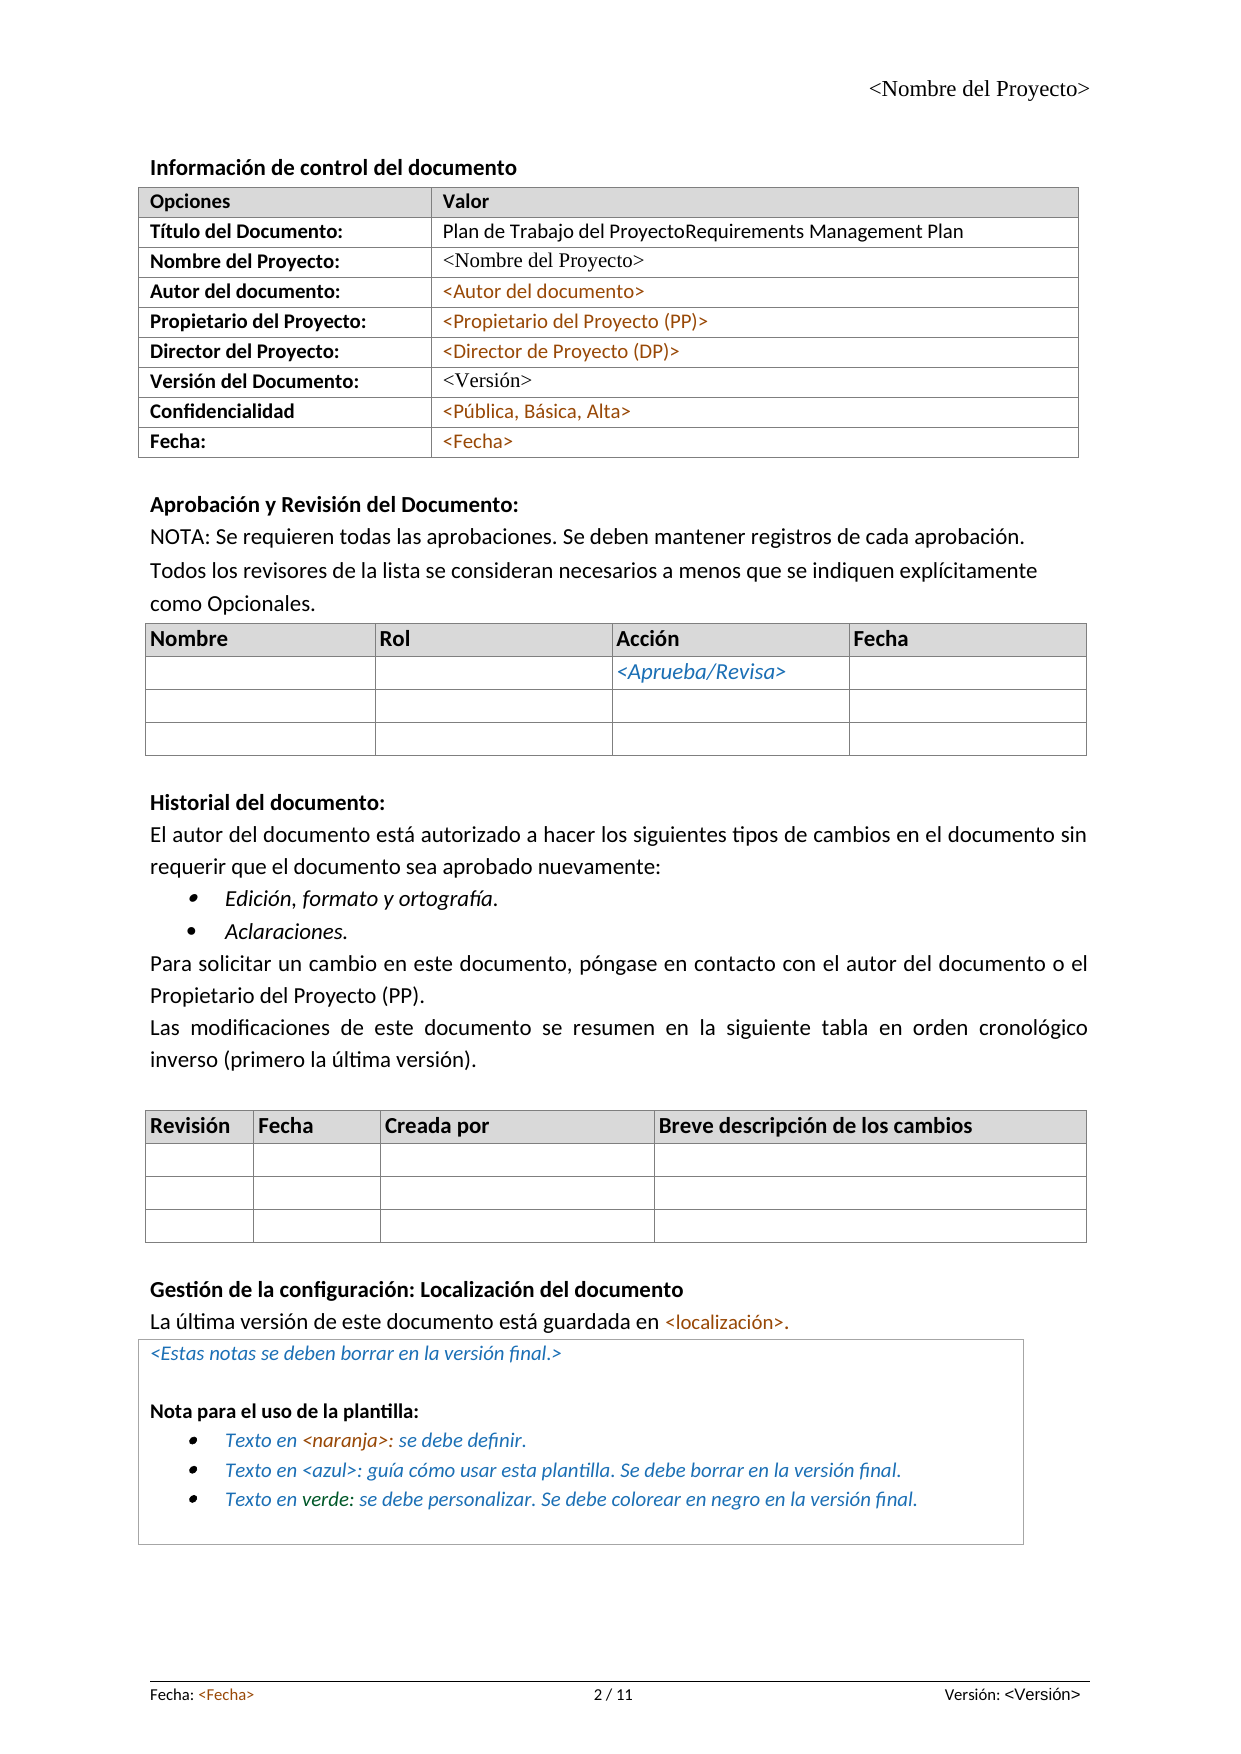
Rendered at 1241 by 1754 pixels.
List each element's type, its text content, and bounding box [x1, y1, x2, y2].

table_cell <Director de Proyecto (DP)> [432, 338, 1078, 367]
table_header Creada por [381, 1111, 654, 1143]
text Gestión de la configuración: Localización del documento [150, 1275, 1090, 1303]
text La última versión de este documento está guardada en <localización>. [150, 1307, 1090, 1335]
table_cell [146, 690, 375, 722]
table_cell [146, 1144, 253, 1176]
table_cell [655, 1210, 1086, 1242]
table_header Nombre [146, 624, 375, 656]
table_header Revisión [146, 1111, 253, 1143]
table_cell [376, 657, 612, 689]
table_cell <Propietario del Proyecto (PP)> [432, 308, 1078, 337]
table_cell [613, 690, 849, 722]
table_cell [381, 1144, 654, 1176]
table_cell Nombre del Proyecto: [139, 248, 431, 277]
text Las modificaciones de este documento se resumen en la siguiente tabla en orden cronológico inverso (primero la última versión). [150, 1013, 1090, 1073]
table_cell Confidencialidad [139, 398, 431, 427]
table_cell [850, 723, 1086, 755]
table_cell [146, 1177, 253, 1209]
table_cell [146, 723, 375, 755]
table_header Acción [613, 624, 849, 656]
table_cell [381, 1210, 654, 1242]
table_cell [655, 1144, 1086, 1176]
table_cell Propietario del Proyecto: [139, 308, 431, 337]
table_header Fecha [850, 624, 1086, 656]
table_cell [655, 1177, 1086, 1209]
table_cell [850, 657, 1086, 689]
table_header Opciones [139, 188, 431, 217]
text El autor del documento está autorizado a hacer los siguientes tipos de cambios en el documento sin requerir que el documento sea aprobado nuevamente: [150, 820, 1090, 880]
table_header Fecha [254, 1111, 380, 1143]
table_cell [613, 723, 849, 755]
table_cell Título del Documento: [139, 218, 431, 247]
table_cell [376, 690, 612, 722]
table_cell [146, 1210, 253, 1242]
table_cell [432, 428, 1078, 457]
table_cell Fecha: [139, 428, 431, 457]
table_cell [254, 1210, 380, 1242]
table_header <Estas notas se deben borrar en la versión final.> Nota para el uso de la plantilla: Texto en <naranja>: se debe definir. Texto en <azul>: guía cómo usar esta plantilla. Se debe borrar en la versión final. Texto en verde: se debe personalizar. Se debe colorear en negro en la versión final. [139, 1340, 1023, 1544]
text Para solicitar un cambio en este documento, póngase en contacto con el autor del documento o el Propietario del Proyecto (PP). [150, 949, 1090, 1009]
table_cell [254, 1177, 380, 1209]
table_cell <Pública, Básica, Alta> [432, 398, 1078, 427]
table_cell <Autor del documento> [432, 278, 1078, 307]
table_cell [254, 1144, 380, 1176]
table_header Rol [376, 624, 612, 656]
table_cell [376, 723, 612, 755]
text NOTA: Se requieren todas las aprobaciones. Se deben mantener registros de cada aprobación. [150, 522, 1090, 550]
list Aclaraciones. [187, 917, 1090, 945]
text Información de control del documento [150, 153, 1090, 181]
table_cell Plan de Trabajo del Proyecto [432, 218, 1078, 247]
table_cell [381, 1177, 654, 1209]
table_cell Versión del Documento: [139, 368, 431, 397]
table_cell Director del Proyecto: [139, 338, 431, 367]
table_cell [850, 690, 1086, 722]
text Historial del documento: [150, 788, 1090, 816]
text Todos los revisores de la lista se consideran necesarios a menos que se indiquen explícitamente como Opcionales. [150, 557, 1090, 617]
table_cell [146, 657, 375, 689]
text Aprobación y Revisión del Documento: [150, 490, 1090, 518]
table_header Breve descripción de los cambios [655, 1111, 1086, 1143]
list Edición, formato y ortografía. [187, 884, 1090, 913]
table_cell <Aprueba/Revisa> [613, 657, 849, 689]
table_header Valor [432, 188, 1078, 217]
table_cell Autor del documento: [139, 278, 431, 307]
